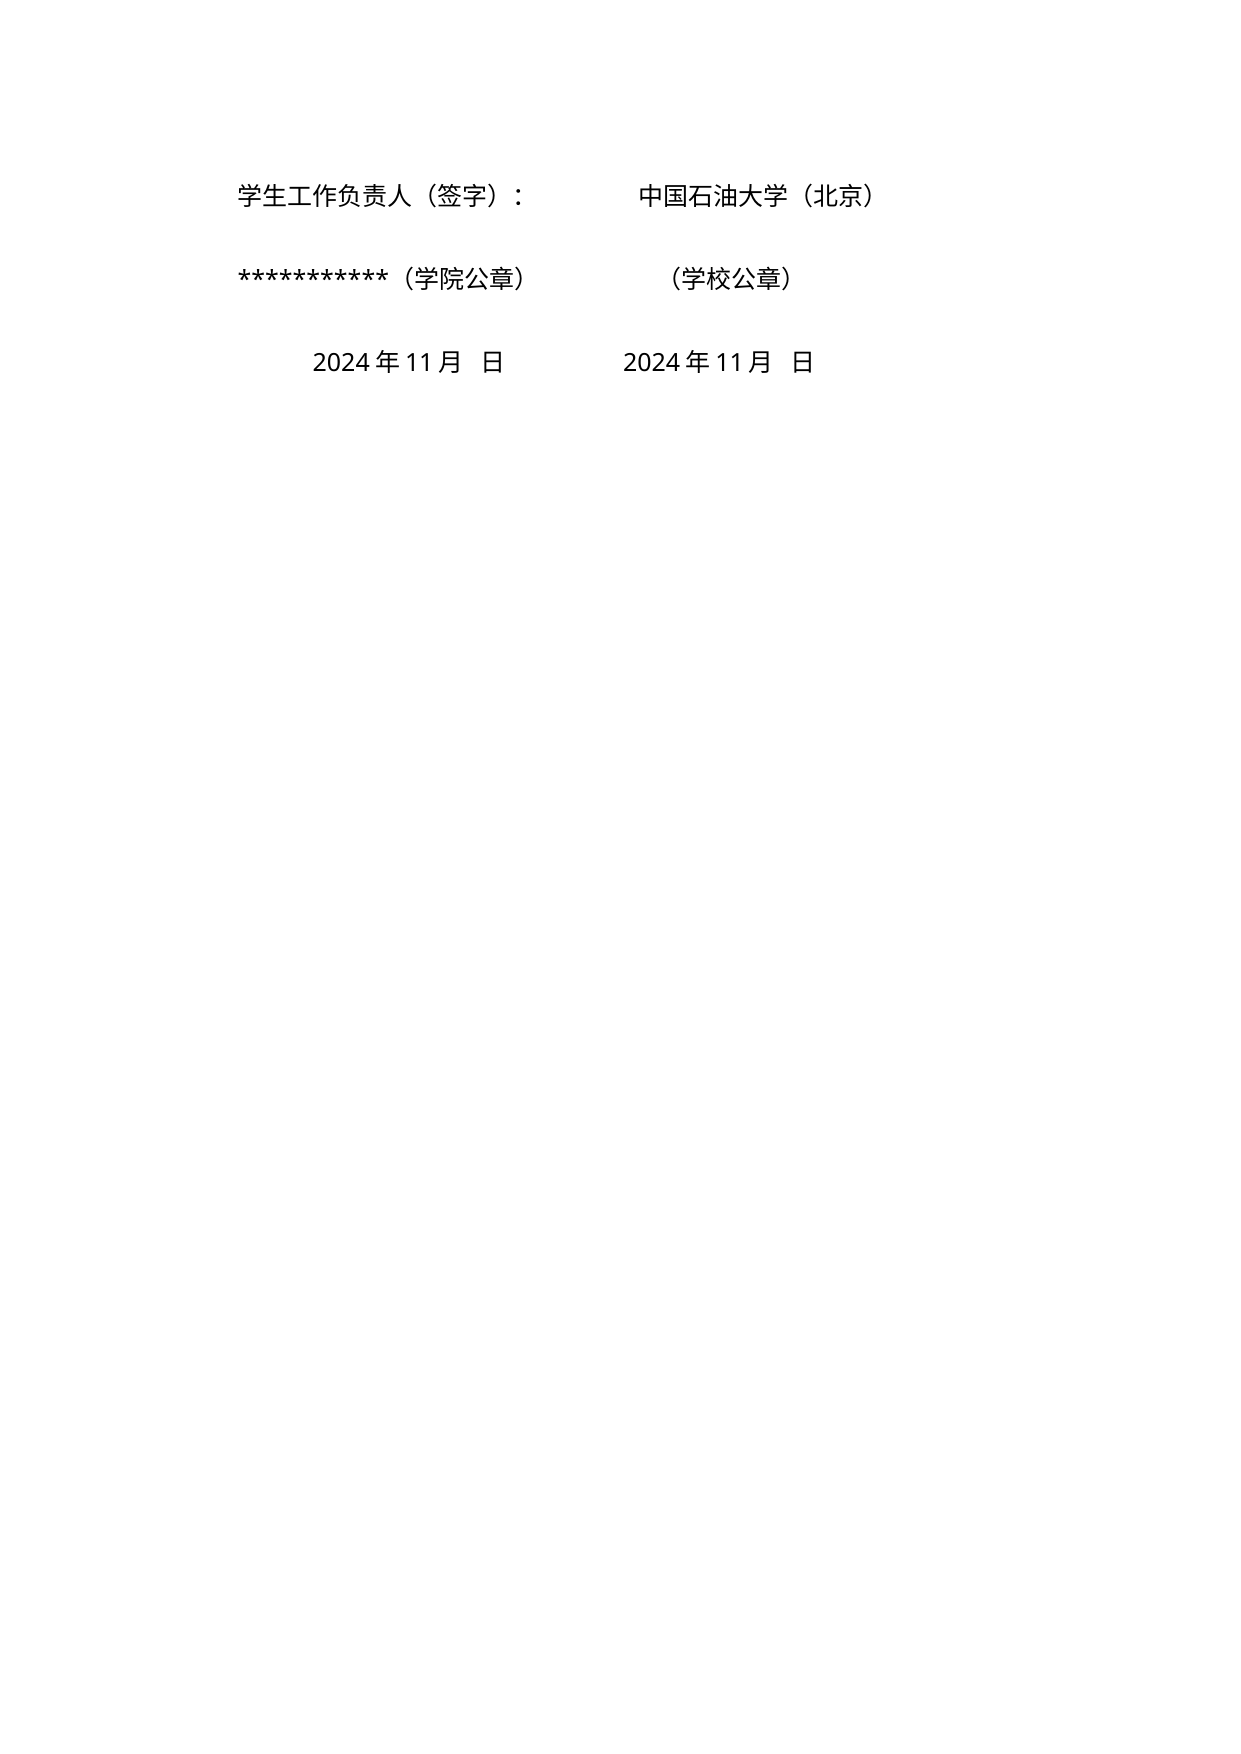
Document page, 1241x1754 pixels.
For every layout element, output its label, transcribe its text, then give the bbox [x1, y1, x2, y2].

text ***********（学院公章） （学校公章） [187, 245, 1053, 310]
text 2024年11月 日 2024年11月 日 [187, 328, 1053, 393]
text 学生工作负责人（签字）： 中国石油大学（北京） [187, 162, 1053, 227]
